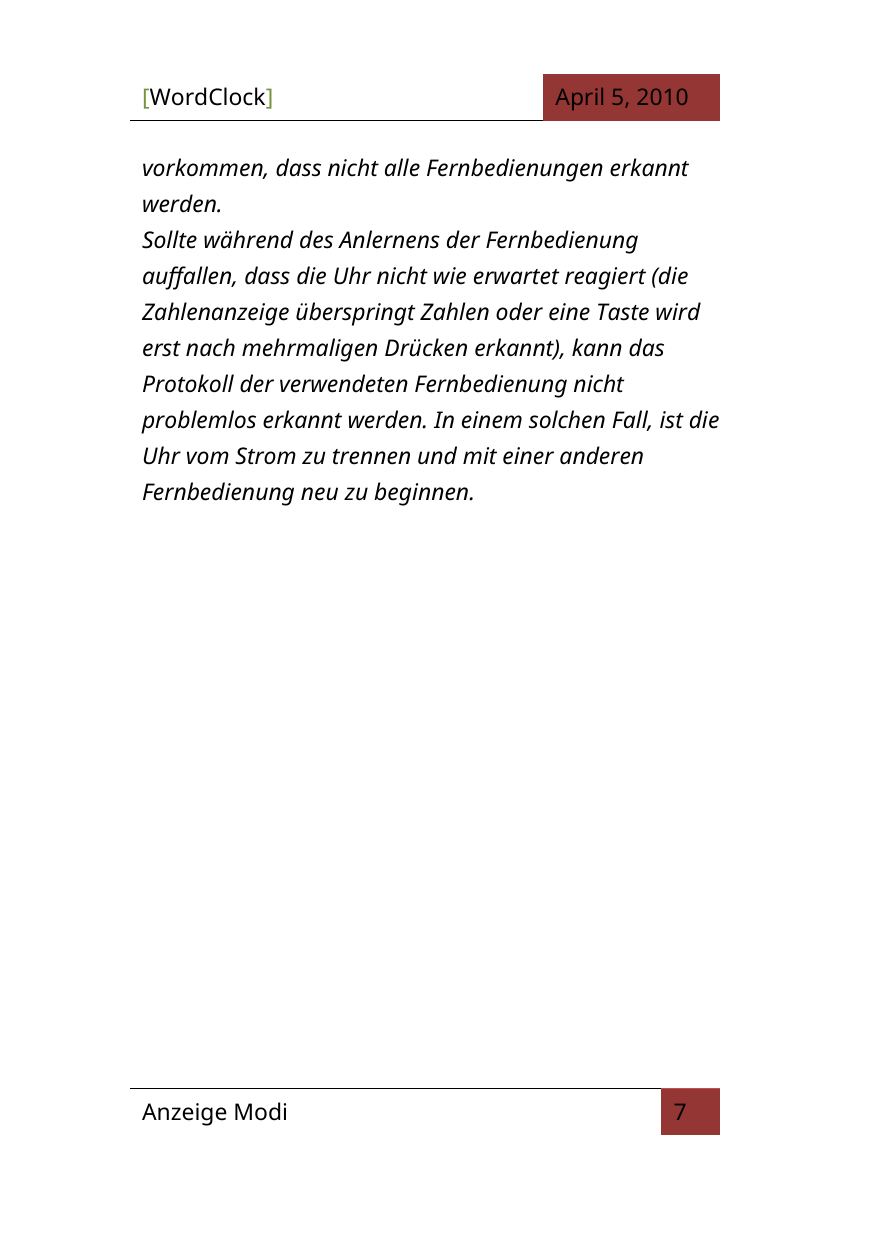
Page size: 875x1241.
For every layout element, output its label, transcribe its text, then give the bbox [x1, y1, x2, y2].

text Sollte während des Anlernens der Fernbedienung auffallen, dass die Uhr nicht wie erwartet reagiert (die Zahlenanzeige überspringt Zahlen oder eine Taste wird erst nach mehrmaligen Drücken erkannt), kann das Protokoll der verwendeten Fernbedienung nicht problemlos erkannt werden. In einem solchen Fall, ist die Uhr vom Strom zu trennen und mit einer anderen Fernbedienung neu zu beginnen. [142, 224, 732, 507]
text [142, 152, 732, 219]
